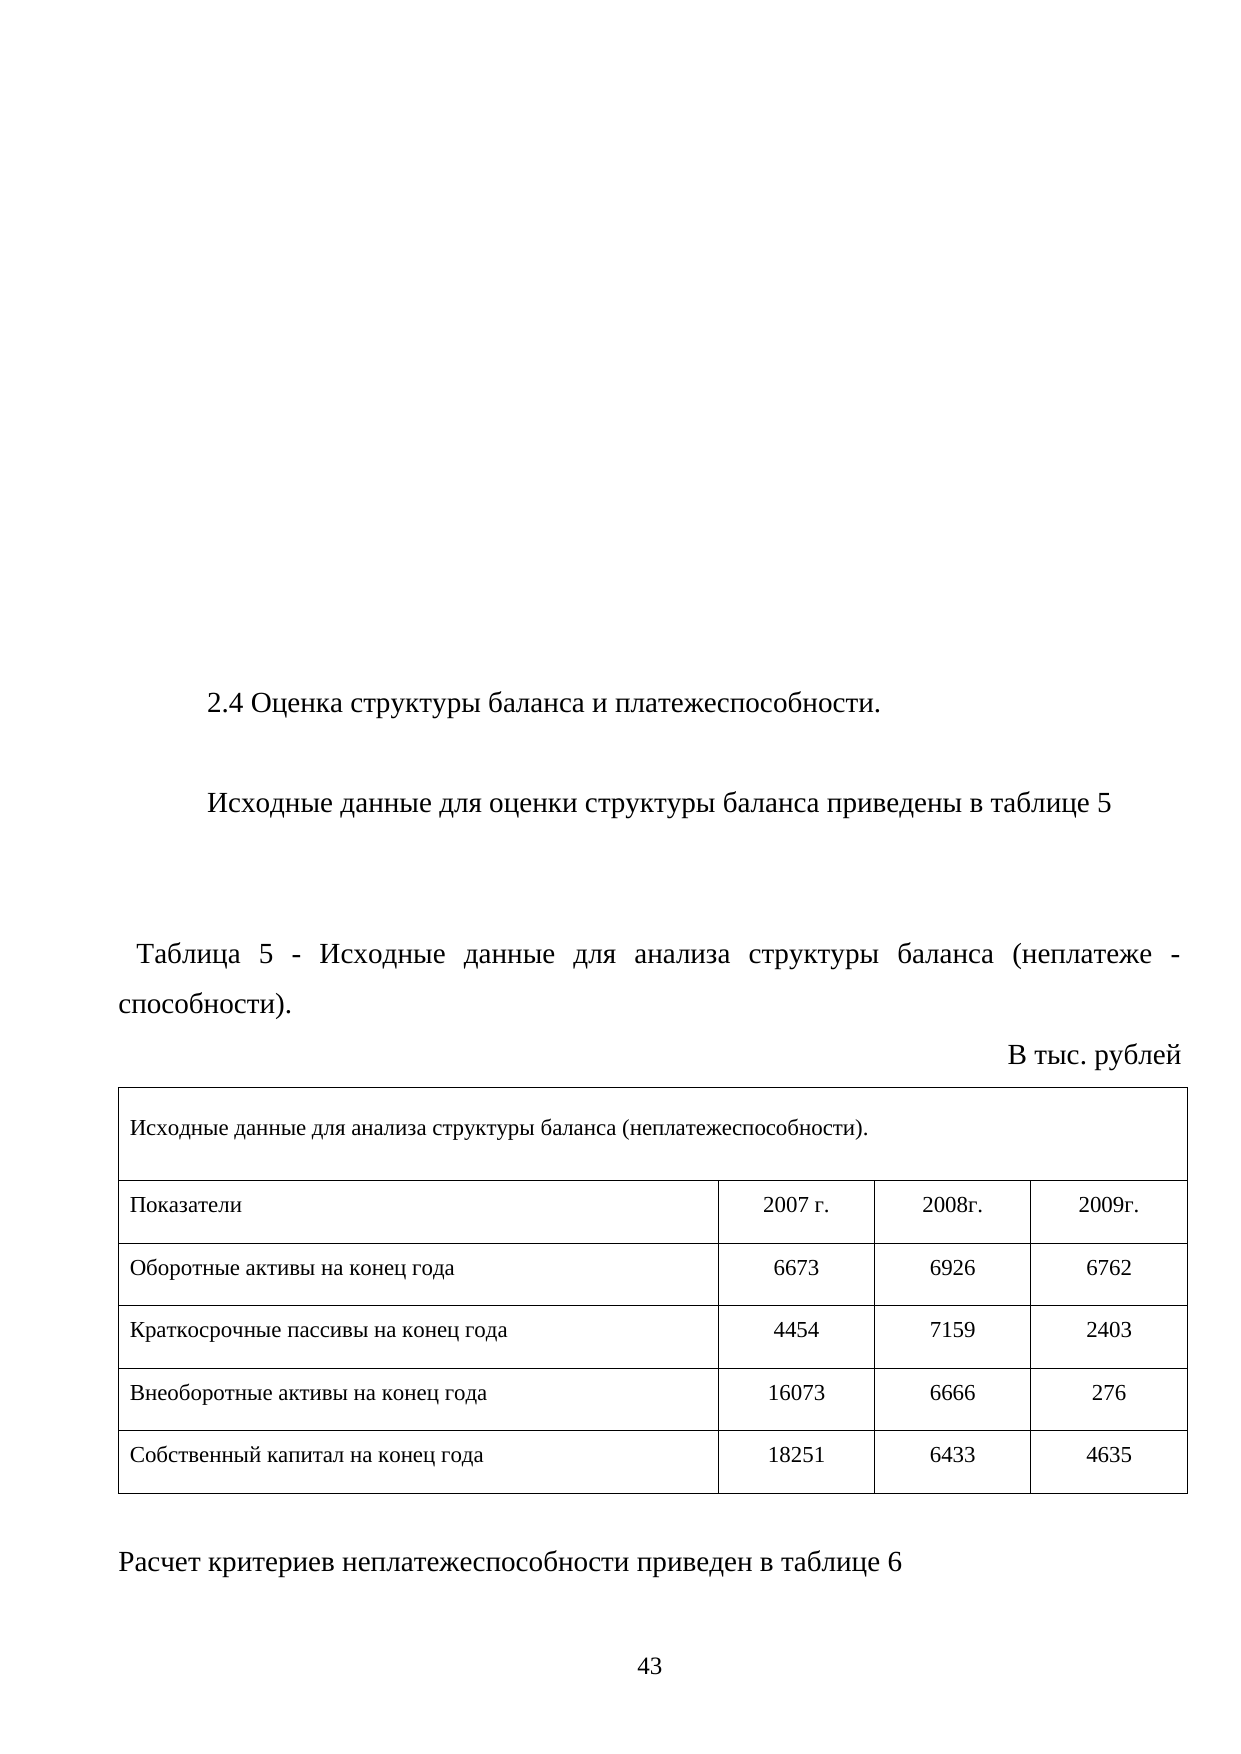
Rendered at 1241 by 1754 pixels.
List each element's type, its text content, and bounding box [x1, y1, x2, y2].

table_cell 2008г. [875, 1181, 1030, 1242]
table_cell 6673 [719, 1244, 874, 1305]
table_cell 4454 [719, 1306, 874, 1367]
table_cell 2403 [1031, 1306, 1187, 1367]
table_cell 6762 [1031, 1244, 1187, 1305]
text 2.4 Оценка структуры баланса и платежеспособности. [118, 685, 1181, 718]
table_cell 2007 г. [719, 1181, 874, 1242]
text Таблица 5 - Исходные данные для анализа структуры баланса (неплатеже - способности). [118, 936, 1181, 1020]
table_cell 4635 [1031, 1431, 1187, 1492]
table_cell 16073 [719, 1369, 874, 1430]
table_cell 6666 [875, 1369, 1030, 1430]
table_cell Внеоборотные активы на конец года [119, 1369, 718, 1430]
table_cell 18251 [719, 1431, 874, 1492]
table_cell Оборотные активы на конец года [119, 1244, 718, 1305]
table_cell 276 [1031, 1369, 1187, 1430]
table_cell 2009г. [1031, 1181, 1187, 1242]
table_cell 7159 [875, 1306, 1030, 1367]
table_cell Собственный капитал на конец года [119, 1431, 718, 1492]
text Расчет критериев неплатежеспособности приведен в таблице 6 [118, 1544, 1181, 1577]
table_cell 6926 [875, 1244, 1030, 1305]
table_cell 6433 [875, 1431, 1030, 1492]
text Исходные данные для оценки структуры баланса приведены в таблице 5 [118, 785, 1181, 819]
text В тыс. рублей [118, 1037, 1181, 1071]
table_cell Краткосрочные пассивы на конец года [119, 1306, 718, 1367]
table_header Исходные данные для анализа структуры баланса (неплатежеспособности). [119, 1088, 1187, 1180]
table_cell Показатели [119, 1181, 718, 1242]
